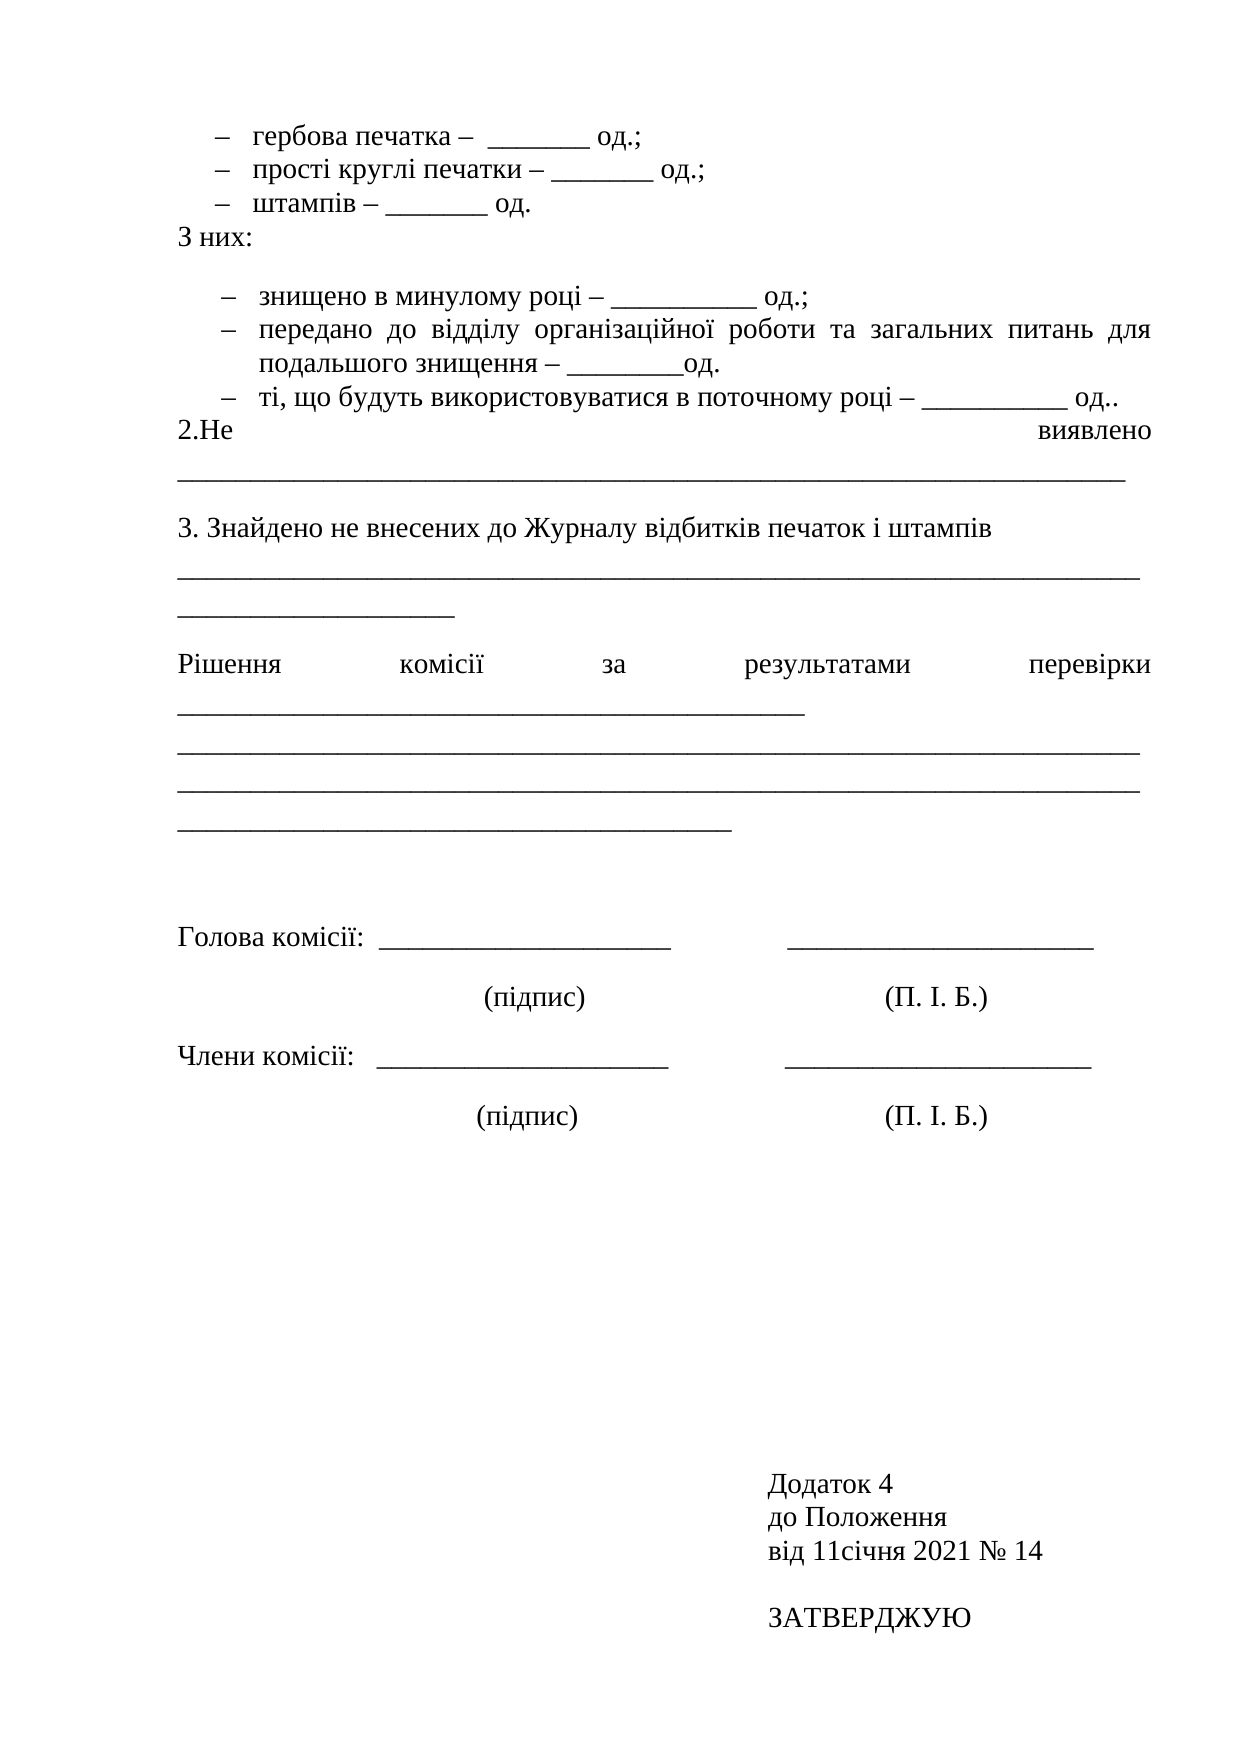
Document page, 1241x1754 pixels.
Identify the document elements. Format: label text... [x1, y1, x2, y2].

text З них: [177, 219, 1152, 252]
text Члени комісії: ____________________ _____________________ [177, 1038, 1152, 1072]
text Додаток 4 [693, 1466, 1152, 1499]
list ті, що будуть використовуватися в поточному році – __________ од.. [221, 379, 1152, 412]
list передано до відділу організаційної роботи та загальних питань для подальшого знищення – ________од. [221, 312, 1152, 379]
list штампів – _______ од. [215, 185, 1152, 219]
list знищено в минулому році – __________ од.; [221, 278, 1152, 312]
text Голова комісії: ____________________ _____________________ [177, 919, 1152, 953]
text Рішення комісії за результатами перевірки ___________________________________________ __________________________________________________________________________________________________________________________________________________________________________ [177, 647, 1152, 834]
text від 11січня 2021 № 14 [177, 1533, 1152, 1566]
text ЗАТВЕРДЖУЮ [177, 1600, 1152, 1633]
text 2.Не виявлено _________________________________________________________________ [177, 412, 1152, 484]
text (підпис) (П. І. Б.) [177, 979, 1152, 1012]
text 3. Знайдено не внесених до Журналу відбитків печаток і штампів _____________________________________________________________________________________ [177, 510, 1152, 621]
text до Положення [177, 1499, 1152, 1533]
list гербова печатка – _______ од.; [215, 118, 1152, 152]
text (підпис) (П. І. Б.) [177, 1098, 1152, 1131]
list прості круглі печатки – _______ од.; [215, 152, 1152, 185]
